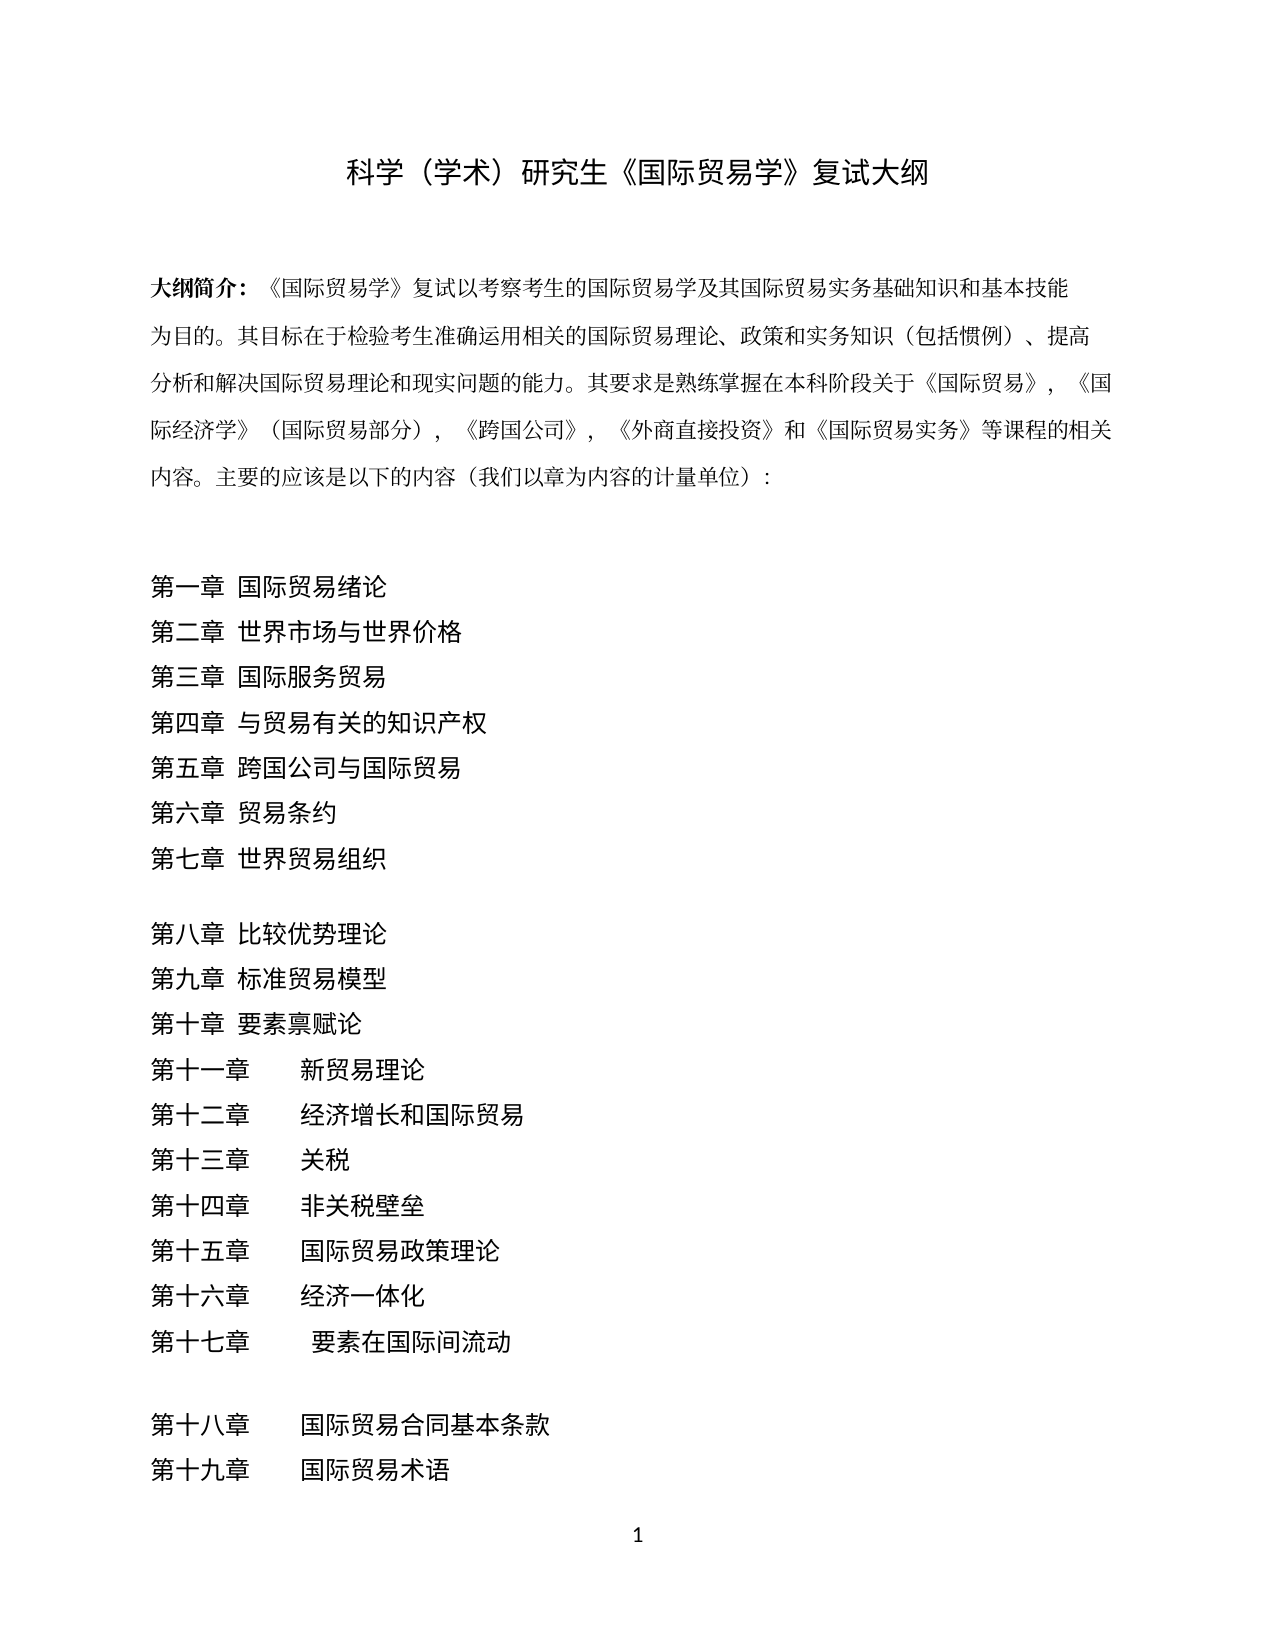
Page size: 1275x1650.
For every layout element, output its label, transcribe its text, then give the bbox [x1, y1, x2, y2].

list 标准贸易模型 [150, 959, 1125, 996]
list 经济一体化 [150, 1277, 1125, 1313]
list 世界市场与世界价格 [150, 612, 1125, 649]
list 世界贸易组织 [150, 839, 1125, 875]
list 关税 [150, 1141, 1125, 1177]
list 国际服务贸易 [150, 658, 1125, 694]
text 大纲简介：《国际贸易学》复试以考察考生的国际贸易学及其国际贸易实务基础知识和基本技能 [150, 272, 1125, 303]
list 国际贸易术语 [150, 1451, 1125, 1487]
list 要素在国际间流动 [150, 1322, 1125, 1358]
text 为目的。其目标在于检验考生准确运用相关的国际贸易理论、政策和实务知识（包括惯例）、提高 [150, 319, 1125, 350]
list 国际贸易绪论 [150, 567, 1125, 603]
list 贸易条约 [150, 794, 1125, 830]
list 与贸易有关的知识产权 [150, 703, 1125, 739]
list 非关税壁垒 [150, 1186, 1125, 1222]
list 跨国公司与国际贸易 [150, 748, 1125, 785]
list 经济增长和国际贸易 [150, 1095, 1125, 1132]
list 新贸易理论 [150, 1050, 1125, 1086]
list 比较优势理论 [150, 914, 1125, 950]
list 国际贸易政策理论 [150, 1231, 1125, 1268]
list 要素禀赋论 [150, 1005, 1125, 1041]
list 国际贸易合同基本条款 [150, 1405, 1125, 1442]
text 分析和解决国际贸易理论和现实问题的能力。其要求是熟练掌握在本科阶段关于《国际贸易》，《国际经济学》（国际贸易部分），《跨国公司》，《外商直接投资》和《国际贸易实务》等课程的相关内容。主要的应该是以下的内容（我们以章为内容的计量单位）： [150, 366, 1125, 492]
text 科学（学术）研究生《国际贸易学》复试大纲 [150, 150, 1125, 192]
